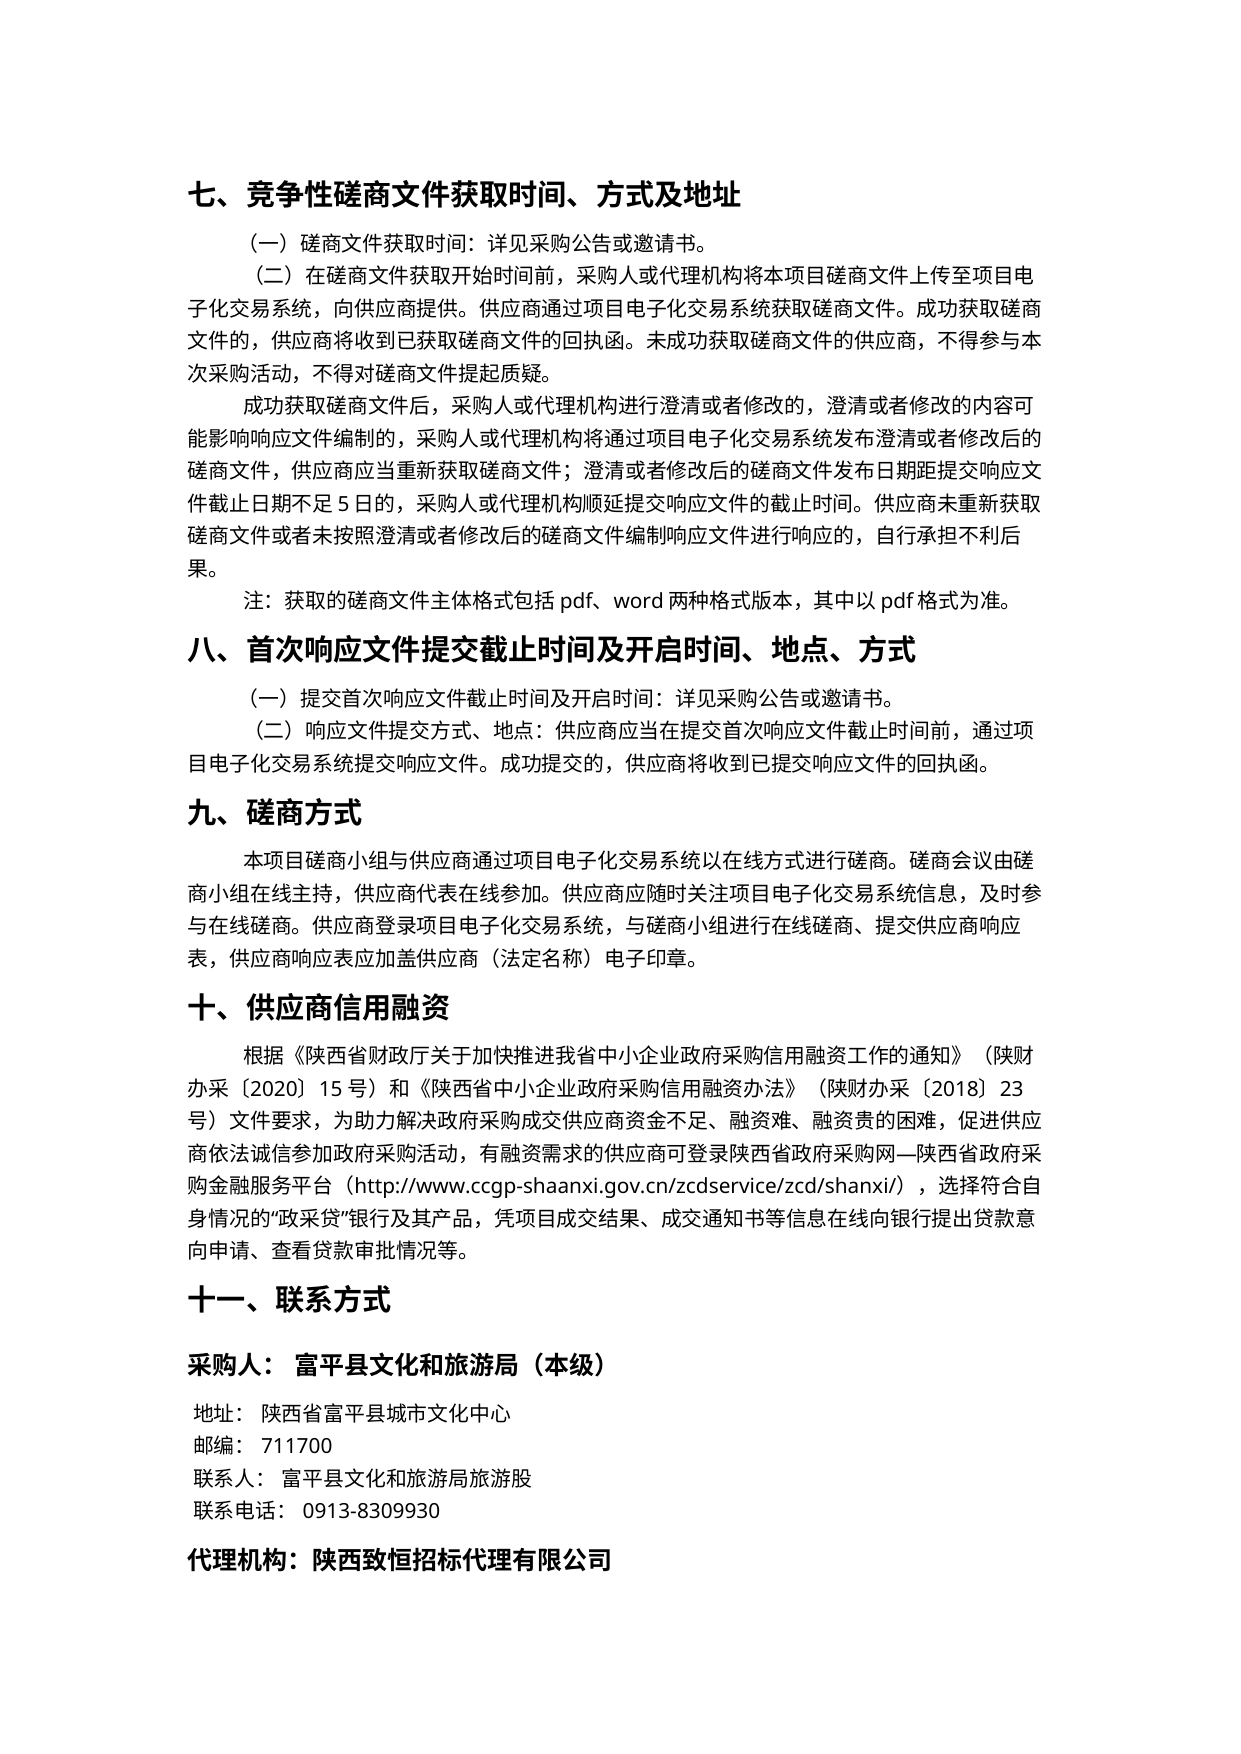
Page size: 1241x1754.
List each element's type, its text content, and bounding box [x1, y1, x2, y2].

text 地址： 陕西省富平县城市文化中心 [187, 1397, 1053, 1429]
text 注：获取的磋商文件主体格式包括pdf、word两种格式版本，其中以pdf格式为准。 [187, 584, 1053, 617]
text 七、竞争性磋商文件获取时间、方式及地址 [187, 162, 1053, 227]
text 采购人： 富平县文化和旅游局（本级） [187, 1332, 1053, 1397]
text （一）提交首次响应文件截止时间及开启时间：详见采购公告或邀请书。 [187, 682, 1053, 714]
text （二）在磋商文件获取开始时间前，采购人或代理机构将本项目磋商文件上传至项目电子化交易系统，向供应商提供。供应商通过项目电子化交易系统获取磋商文件。成功获取磋商文件的，供应商将收到已获取磋商文件的回执函。未成功获取磋商文件的供应商，不得参与本次采购活动，不得对磋商文件提起质疑。 [187, 259, 1053, 389]
text 邮编： 711700 [187, 1429, 1053, 1462]
text （二）响应文件提交方式、地点：供应商应当在提交首次响应文件截止时间前，通过项目电子化交易系统提交响应文件。成功提交的，供应商将收到已提交响应文件的回执函。 [187, 714, 1053, 779]
text 十、供应商信用融资 [187, 974, 1053, 1039]
text 成功获取磋商文件后，采购人或代理机构进行澄清或者修改的，澄清或者修改的内容可能影响响应文件编制的，采购人或代理机构将通过项目电子化交易系统发布澄清或者修改后的磋商文件，供应商应当重新获取磋商文件；澄清或者修改后的磋商文件发布日期距提交响应文件截止日期不足5日的，采购人或代理机构顺延提交响应文件的截止时间。供应商未重新获取磋商文件或者未按照澄清或者修改后的磋商文件编制响应文件进行响应的，自行承担不利后果。 [187, 389, 1053, 584]
text 代理机构：陕西致恒招标代理有限公司 [187, 1527, 1053, 1592]
text 九、磋商方式 [187, 779, 1053, 844]
text 本项目磋商小组与供应商通过项目电子化交易系统以在线方式进行磋商。磋商会议由磋商小组在线主持，供应商代表在线参加。供应商应随时关注项目电子化交易系统信息，及时参与在线磋商。供应商登录项目电子化交易系统，与磋商小组进行在线磋商、提交供应商响应表，供应商响应表应加盖供应商（法定名称）电子印章。 [187, 844, 1053, 974]
text 根据《陕西省财政厅关于加快推进我省中小企业政府采购信用融资工作的通知》（陕财办采〔2020〕15 号）和《陕西省中小企业政府采购信用融资办法》（陕财办采〔2018〕23 号）文件要求，为助力解决政府采购成交供应商资金不足、融资难、融资贵的困难，促进供应商依法诚信参加政府采购活动，有融资需求的供应商可登录陕西省政府采购网—陕西省政府采购金融服务平台（http://www.ccgp-shaanxi.gov.cn/zcdservice/zcd/shanxi/），选择符合自身情况的“政采贷”银行及其产品，凭项目成交结果、成交通知书等信息在线向银行提出贷款意向申请、查看贷款审批情况等。 [187, 1039, 1053, 1267]
text 联系人： 富平县文化和旅游局旅游股 [187, 1462, 1053, 1494]
text 十一、联系方式 [187, 1267, 1053, 1332]
text 联系电话： 0913-8309930 [187, 1494, 1053, 1527]
text （一）磋商文件获取时间：详见采购公告或邀请书。 [187, 227, 1053, 259]
text 八、首次响应文件提交截止时间及开启时间、地点、方式 [187, 617, 1053, 682]
